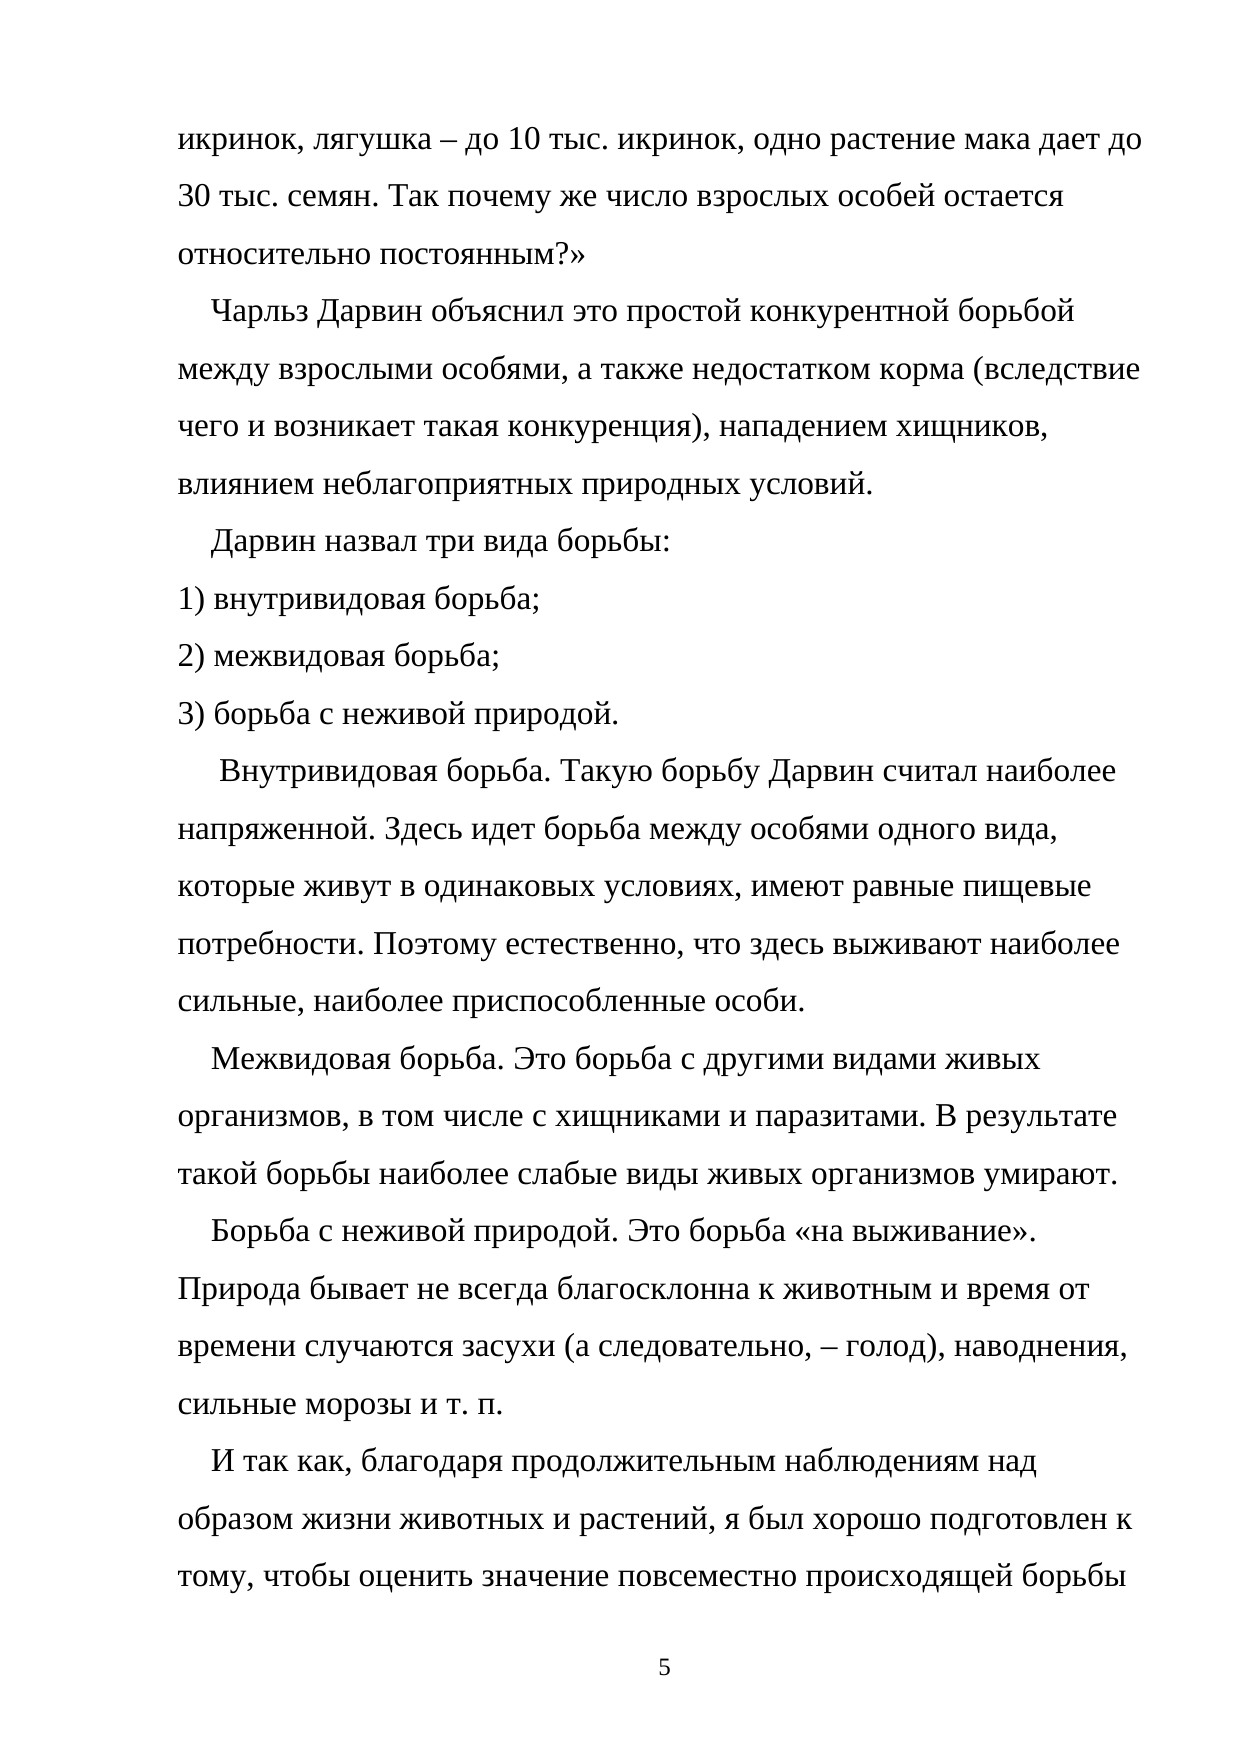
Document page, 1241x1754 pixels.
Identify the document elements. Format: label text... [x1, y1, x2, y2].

text Внутривидовая борьба. Такую борьбу Дарвин считал наиболее напряженной. Здесь идет борьба между особями одного вида, которые живут в одинаковых условиях, имеют равные пищевые потребности. Поэтому естественно, что здесь выживают наиболее сильные, наиболее приспособленные особи. [177, 751, 1152, 1019]
text 1) внутривидовая борьба; [177, 578, 1152, 616]
text 3) борьба с неживой природой. [177, 693, 1152, 731]
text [177, 1441, 1152, 1594]
text Борьба с неживой природой. Это борьба «на выживание». Природа бывает не всегда благосклонна к животным и время от времени случаются засухи (а следовательно, – голод), наводнения, сильные морозы и т. п. [177, 1211, 1152, 1421]
text Межвидовая борьба. Это борьба с другими видами живых организмов, в том числе с хищниками и паразитами. В результате такой борьбы наиболее слабые виды живых организмов умирают. [177, 1038, 1152, 1191]
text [177, 118, 1152, 271]
text Чарльз Дарвин объяснил это простой конкурентной борьбой между взрослыми особями, а также недостатком корма (вследствие чего и возникает такая конкуренция), нападением хищников, влиянием неблагоприятных природных условий. [177, 291, 1152, 501]
text Дарвин назвал три вида борьбы: [177, 521, 1152, 559]
text 2) межвидовая борьба; [177, 636, 1152, 674]
